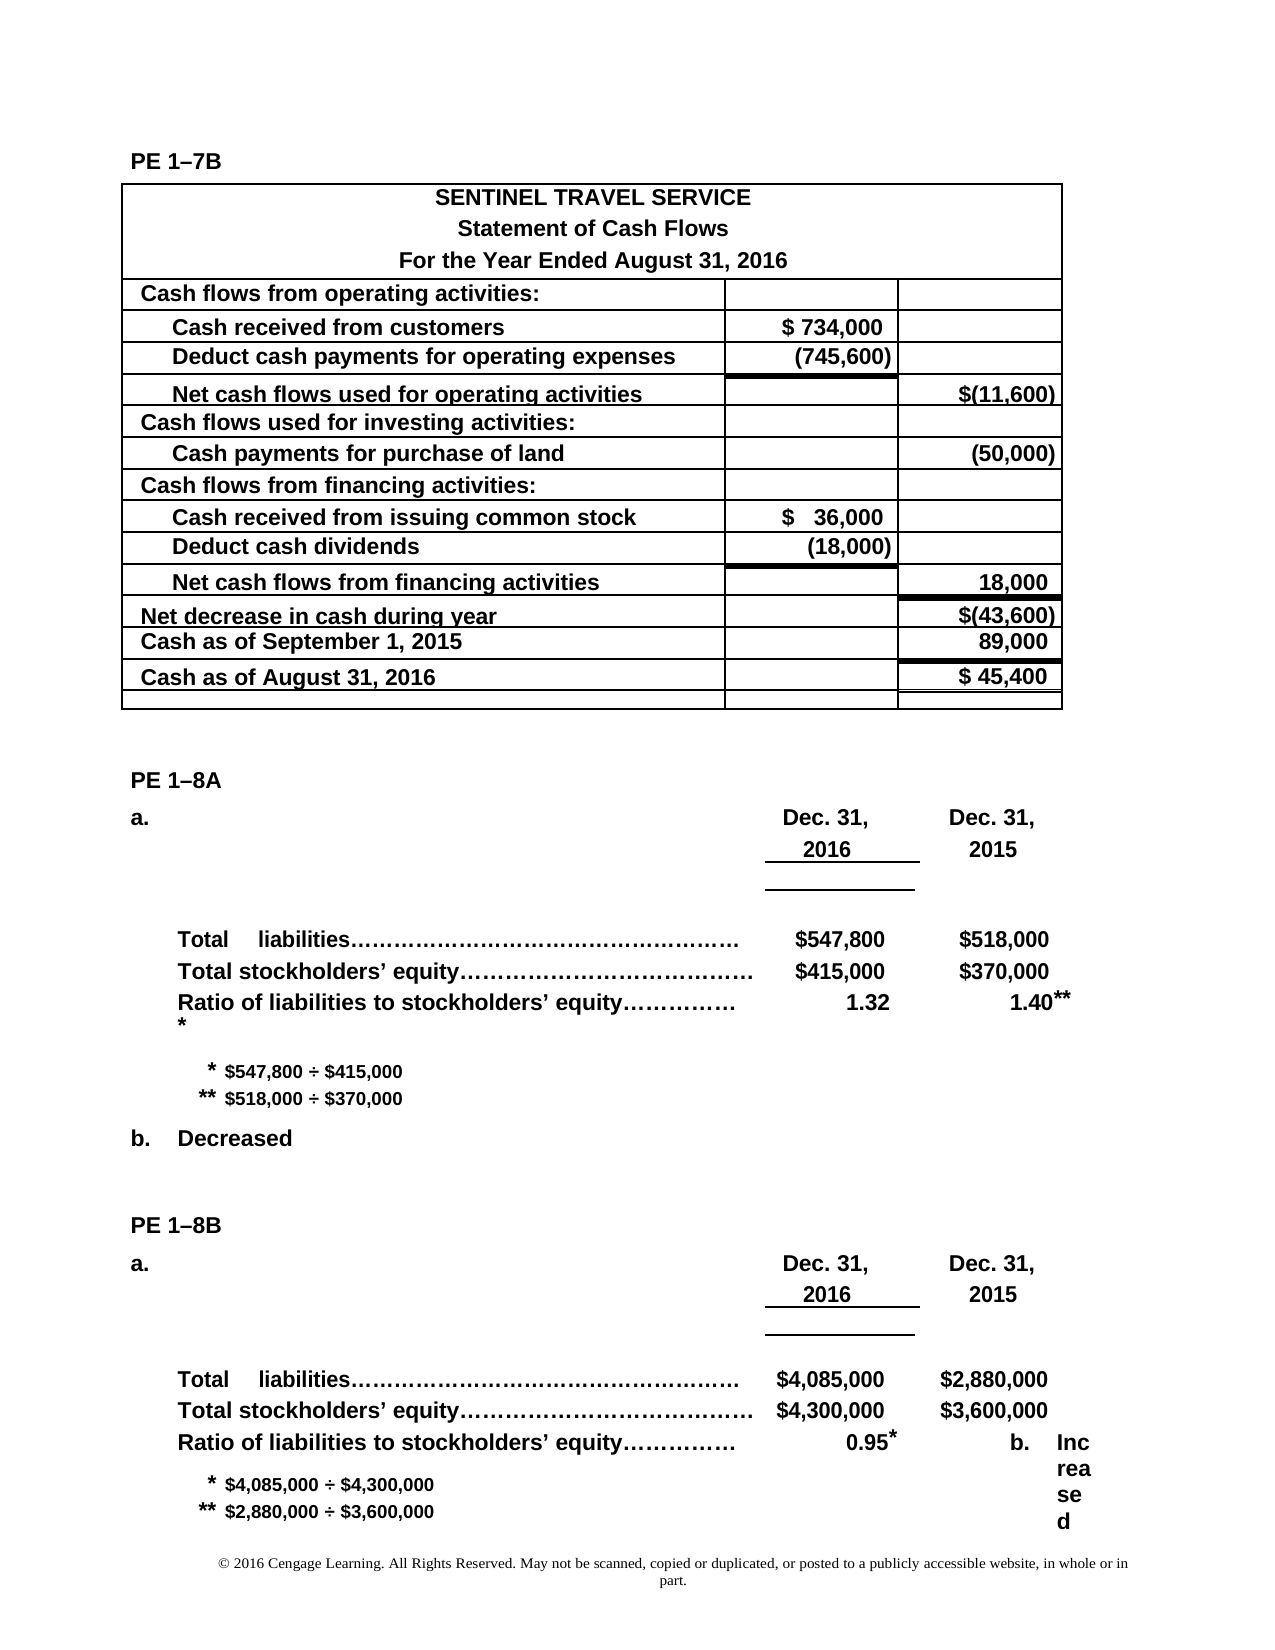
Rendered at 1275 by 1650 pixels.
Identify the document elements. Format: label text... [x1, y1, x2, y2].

table_header SENTINEL TRAVEL SERVICE Statement of Cash Flows For the Year Ended August 31, 2016 [123, 185, 1061, 278]
text ** $2,880,000 ÷ $3,600,000 [198, 1497, 900, 1524]
table_cell Net cash flows used for operating activities [123, 375, 724, 404]
table_cell [726, 438, 897, 468]
table_cell $(43,600) [899, 601, 1061, 626]
table_cell Cash payments for purchase of land [123, 438, 724, 468]
table_cell Net decrease in cash during year [123, 596, 724, 626]
table_cell Net cash flows from financing activities [123, 565, 724, 594]
table_cell [899, 406, 1061, 436]
text 2016 2015 [114, 1281, 1017, 1307]
table_cell Cash as of September 1, 2015 [123, 628, 724, 658]
text ** $518,000 ÷ $370,000 [198, 1084, 902, 1111]
table_cell Cash flows from financing activities: [123, 470, 724, 499]
table_cell [899, 280, 1061, 309]
table_cell [726, 379, 897, 404]
list Dec. 31, Dec. 31, [130, 1249, 1096, 1276]
table_cell Cash as of August 31, 2016 [123, 660, 724, 689]
table_cell [726, 406, 897, 436]
table_cell [726, 280, 897, 309]
table_cell $ 36,000 [726, 501, 897, 531]
table_cell [726, 628, 897, 658]
list Decreased [130, 1125, 902, 1152]
table_cell [123, 691, 724, 708]
text PE 1–7B [130, 148, 1096, 174]
table_cell [899, 343, 1061, 373]
table_cell [899, 470, 1061, 499]
table_cell $ 45,400 [899, 664, 1061, 689]
list Increased [1009, 1429, 1096, 1534]
table_cell Cash flows from operating activities: [123, 280, 724, 309]
table_cell (50,000) [899, 438, 1061, 468]
text 1.40** [1009, 989, 1096, 1016]
table_cell [726, 569, 897, 594]
table_cell 18,000 [899, 565, 1061, 594]
text * $4,085,000 ÷ $4,300,000 [207, 1470, 900, 1496]
text Total liabilities……………………………………………… $547,800 $518,000 Total stockholders’ equity………………………………… $415,000 $370,000 [177, 926, 1054, 984]
table_cell [899, 533, 1061, 563]
table_cell Deduct cash payments for operating expenses [123, 343, 724, 373]
table_cell [726, 470, 897, 499]
list Dec. 31, Dec. 31, [130, 804, 1096, 831]
table_cell [726, 596, 897, 626]
text Ratio of liabilities to stockholders’ equity…………… 1.32 * [177, 989, 902, 1042]
text PE 1–8B [130, 1212, 1096, 1239]
table_cell Cash received from issuing common stock [123, 501, 724, 531]
table_cell Cash received from customers [123, 311, 724, 341]
table_cell (18,000) [726, 533, 897, 563]
table_cell (745,600) [726, 343, 897, 373]
table_cell 89,000 [899, 628, 1061, 658]
table_cell Cash flows used for investing activities: [123, 406, 724, 436]
table_cell [899, 501, 1061, 531]
table_cell [899, 693, 1061, 708]
text PE 1–8A [130, 767, 1096, 794]
text 2016 2015 [114, 836, 1017, 862]
table_cell [899, 311, 1061, 341]
table_cell [726, 691, 897, 708]
table_cell $ 734,000 [726, 311, 897, 341]
text * $547,800 ÷ $415,000 [207, 1057, 902, 1083]
table_cell $(11,600) [899, 375, 1061, 404]
table_cell [726, 660, 897, 689]
text Total liabilities……………………………………………… $4,085,000 $2,880,000 Total stockholders’ equity………………………………… $4,300,000 $3,600,000 [177, 1366, 1054, 1423]
table_cell Deduct cash dividends [123, 533, 724, 563]
text Ratio of liabilities to stockholders’ equity…………… 0.95* [177, 1429, 900, 1455]
